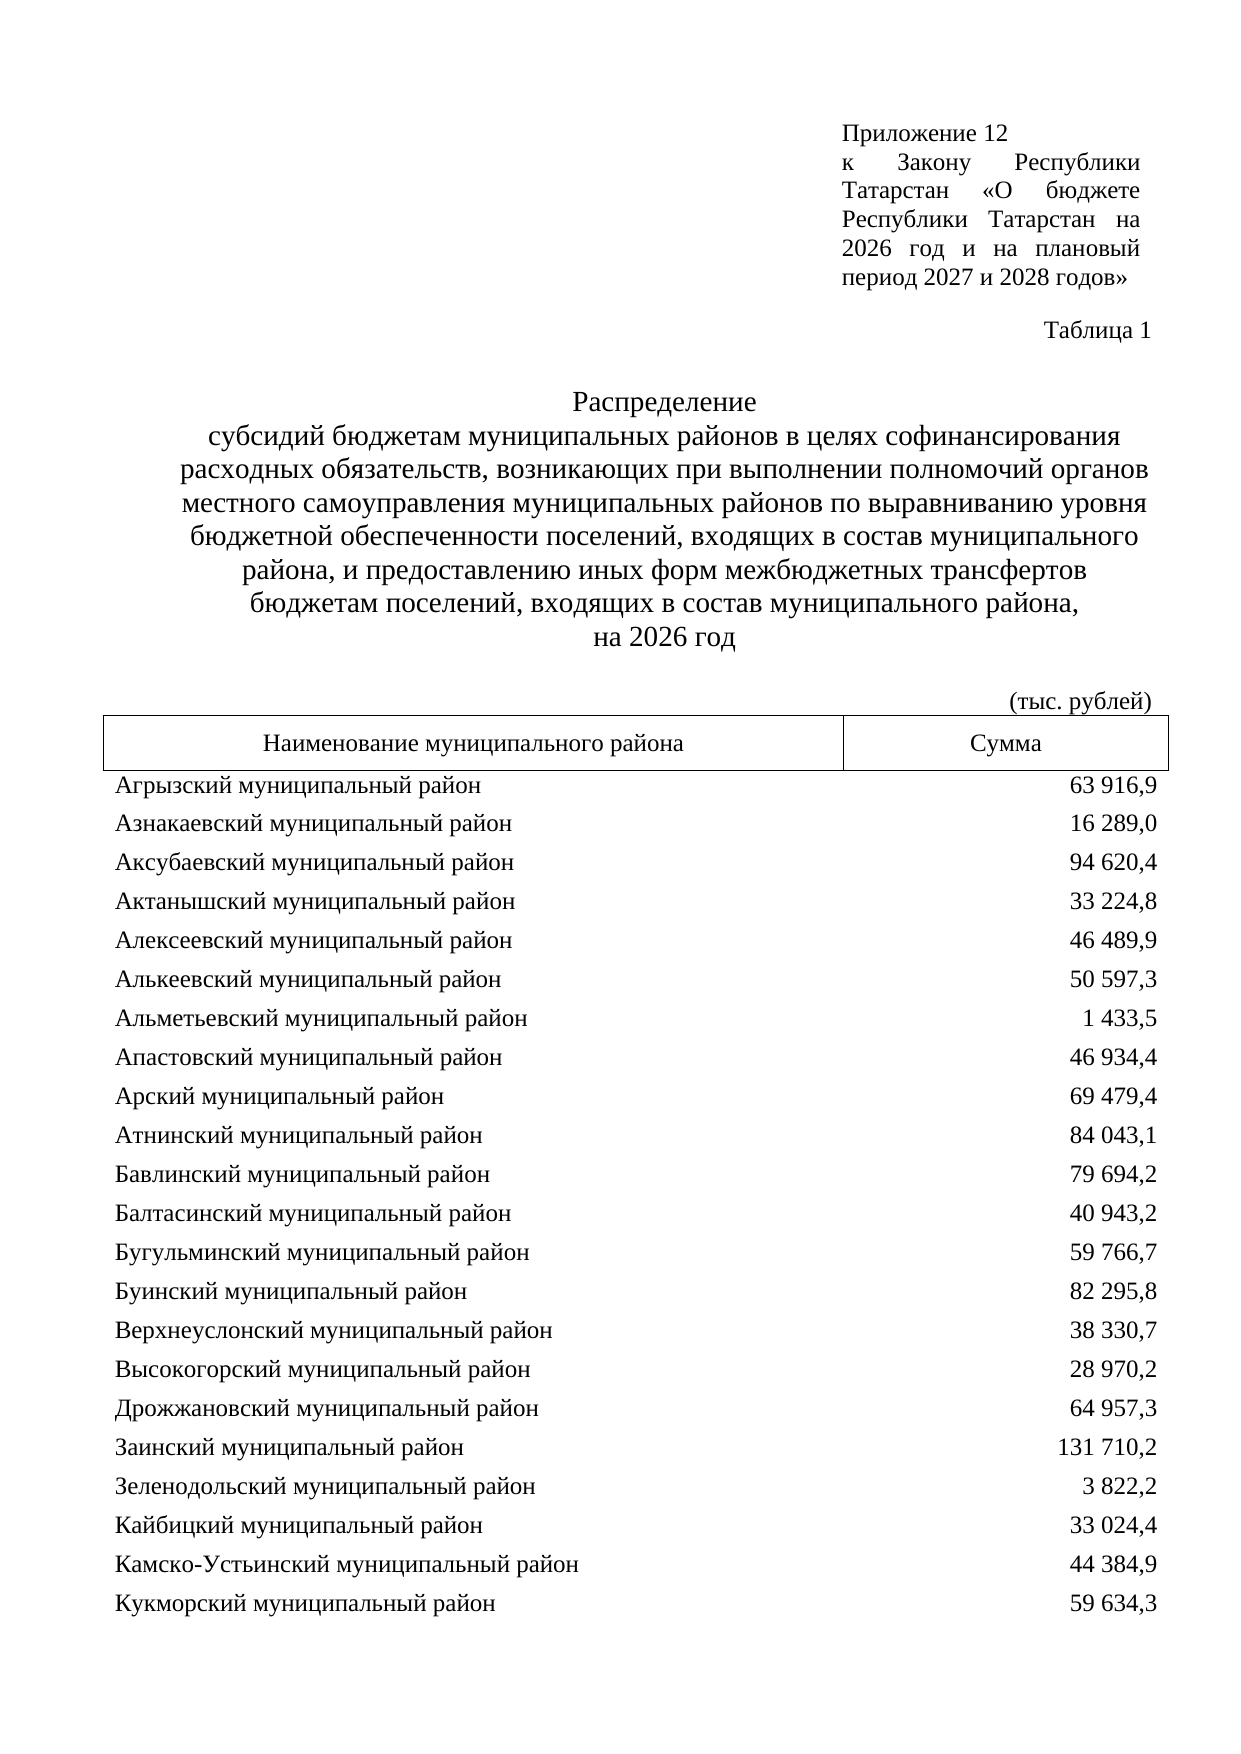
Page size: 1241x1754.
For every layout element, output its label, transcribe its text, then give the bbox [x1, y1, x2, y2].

table_cell 28 970,2 [843, 1354, 1168, 1393]
table_cell Альметьевский муниципальный район [103, 1003, 843, 1042]
table_cell 64 957,3 [843, 1393, 1168, 1432]
text Распределение [177, 384, 1152, 418]
table_header Наименование муниципального района [104, 716, 843, 769]
table_cell Апастовский муниципальный район [103, 1042, 843, 1081]
table_cell Атнинский муниципальный район [103, 1120, 843, 1159]
table_cell Алькеевский муниципальный район [103, 964, 843, 1003]
table_cell Азнакаевский муниципальный район [103, 809, 843, 847]
table_cell 59 766,7 [843, 1237, 1168, 1276]
table_cell Зеленодольский муниципальный район [103, 1471, 843, 1510]
table_cell Бугульминский муниципальный район [103, 1237, 843, 1276]
text на 2026 год [177, 619, 1152, 652]
table_cell Кайбицкий муниципальный район [103, 1510, 843, 1549]
table_cell Высокогорский муниципальный район [103, 1354, 843, 1393]
table_cell 84 043,1 [843, 1120, 1168, 1159]
table_cell 1 433,5 [843, 1003, 1168, 1042]
table_cell 63 916,9 [843, 771, 1168, 808]
table_cell Арский муниципальный район [103, 1081, 843, 1120]
table_cell 69 479,4 [843, 1081, 1168, 1120]
table_cell Алексеевский муниципальный район [103, 925, 843, 964]
table_header Сумма [844, 716, 1168, 769]
table_cell Бавлинский муниципальный район [103, 1159, 843, 1198]
table_cell Заинский муниципальный район [103, 1432, 843, 1471]
table_cell 38 330,7 [843, 1315, 1168, 1354]
table_header Приложение 12 к Закону Республики Татарстан «О бюджете Республики Татарстан на 2026 год и на плановый период 2027 и 2028 годов» [830, 118, 1152, 291]
table_cell Буинский муниципальный район [103, 1276, 843, 1315]
table_cell Агрызский муниципальный район [103, 771, 843, 808]
table_cell 79 694,2 [843, 1159, 1168, 1198]
table_cell Верхнеуслонский муниципальный район [103, 1315, 843, 1354]
table_cell 16 289,0 [843, 809, 1168, 847]
table_cell 46 489,9 [843, 925, 1168, 964]
table_cell 40 943,2 [843, 1198, 1168, 1237]
table_cell 33 224,8 [843, 886, 1168, 925]
table_cell Аксубаевский муниципальный район [103, 848, 843, 886]
table_cell 94 620,4 [843, 848, 1168, 886]
table_cell 59 634,3 [843, 1588, 1168, 1627]
table_cell 33 024,4 [843, 1510, 1168, 1549]
text (тыс. рублей) [177, 686, 1152, 715]
table_cell Актанышский муниципальный район [103, 886, 843, 925]
table_cell 3 822,2 [843, 1471, 1168, 1510]
table_cell 46 934,4 [843, 1042, 1168, 1081]
table_cell Кукморский муниципальный район [103, 1588, 843, 1627]
table_cell Камско-Устьинский муниципальный район [103, 1549, 843, 1588]
table_cell 50 597,3 [843, 964, 1168, 1003]
table_cell 131 710,2 [843, 1432, 1168, 1471]
table_cell Балтасинский муниципальный район [103, 1198, 843, 1237]
table_cell 82 295,8 [843, 1276, 1168, 1315]
table_cell Дрожжановский муниципальный район [103, 1393, 843, 1432]
text субсидий бюджетам муниципальных районов в целях софинансирования расходных обязательств, возникающих при выполнении полномочий органов местного самоуправления муниципальных районов по выравниванию уровня бюджетной обеспеченности поселений, входящих в состав муниципального района, и предоставлению иных форм межбюджетных трансфертов бюджетам поселений, входящих в состав муниципального района, [177, 418, 1152, 619]
subtitle Таблица 1 [177, 316, 1152, 344]
table_cell 44 384,9 [843, 1549, 1168, 1588]
